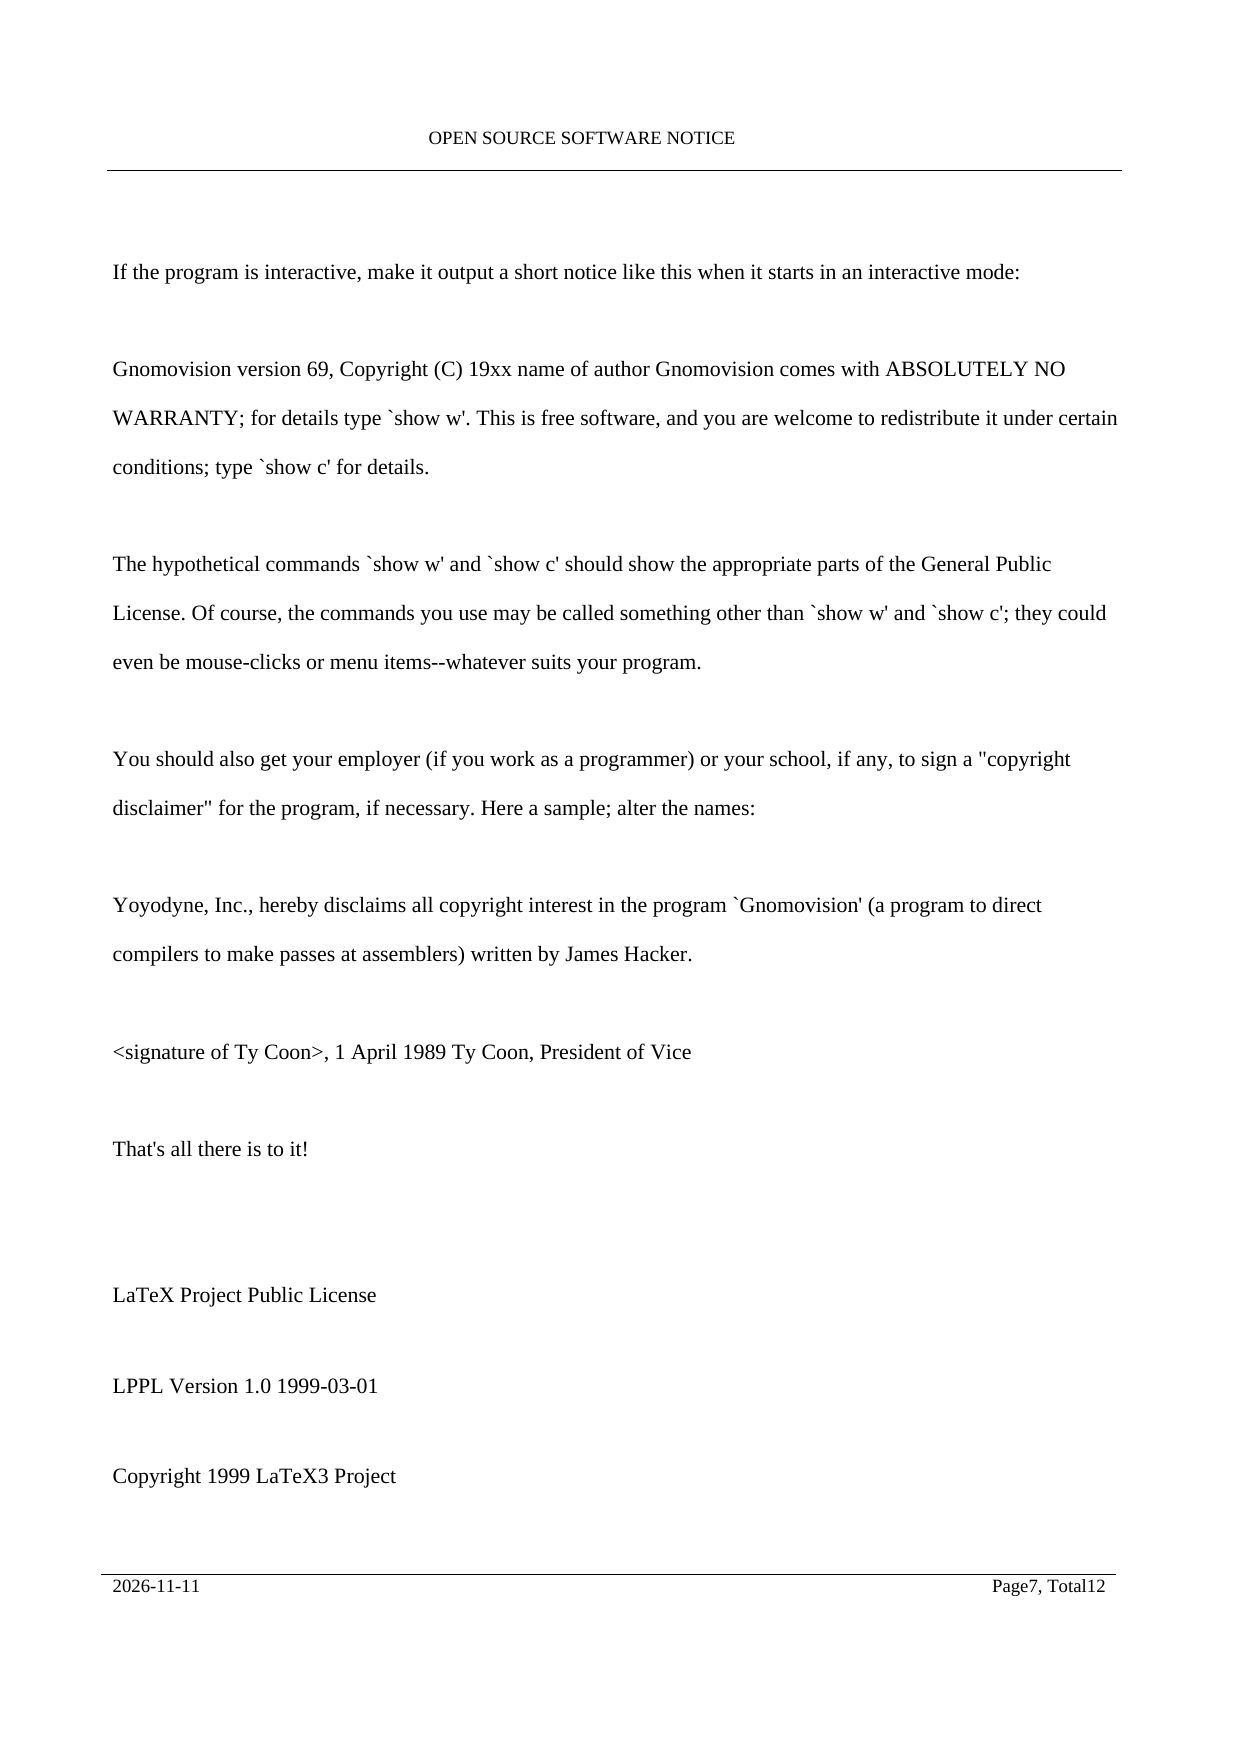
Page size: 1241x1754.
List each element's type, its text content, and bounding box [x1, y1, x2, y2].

text LPPL Version 1.0 1999-03-01 [112, 1369, 1128, 1402]
text Copyright 1999 LaTeX3 Project [112, 1459, 1128, 1492]
text LaTeX Project Public License [112, 1279, 1128, 1311]
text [112, 206, 1128, 1263]
